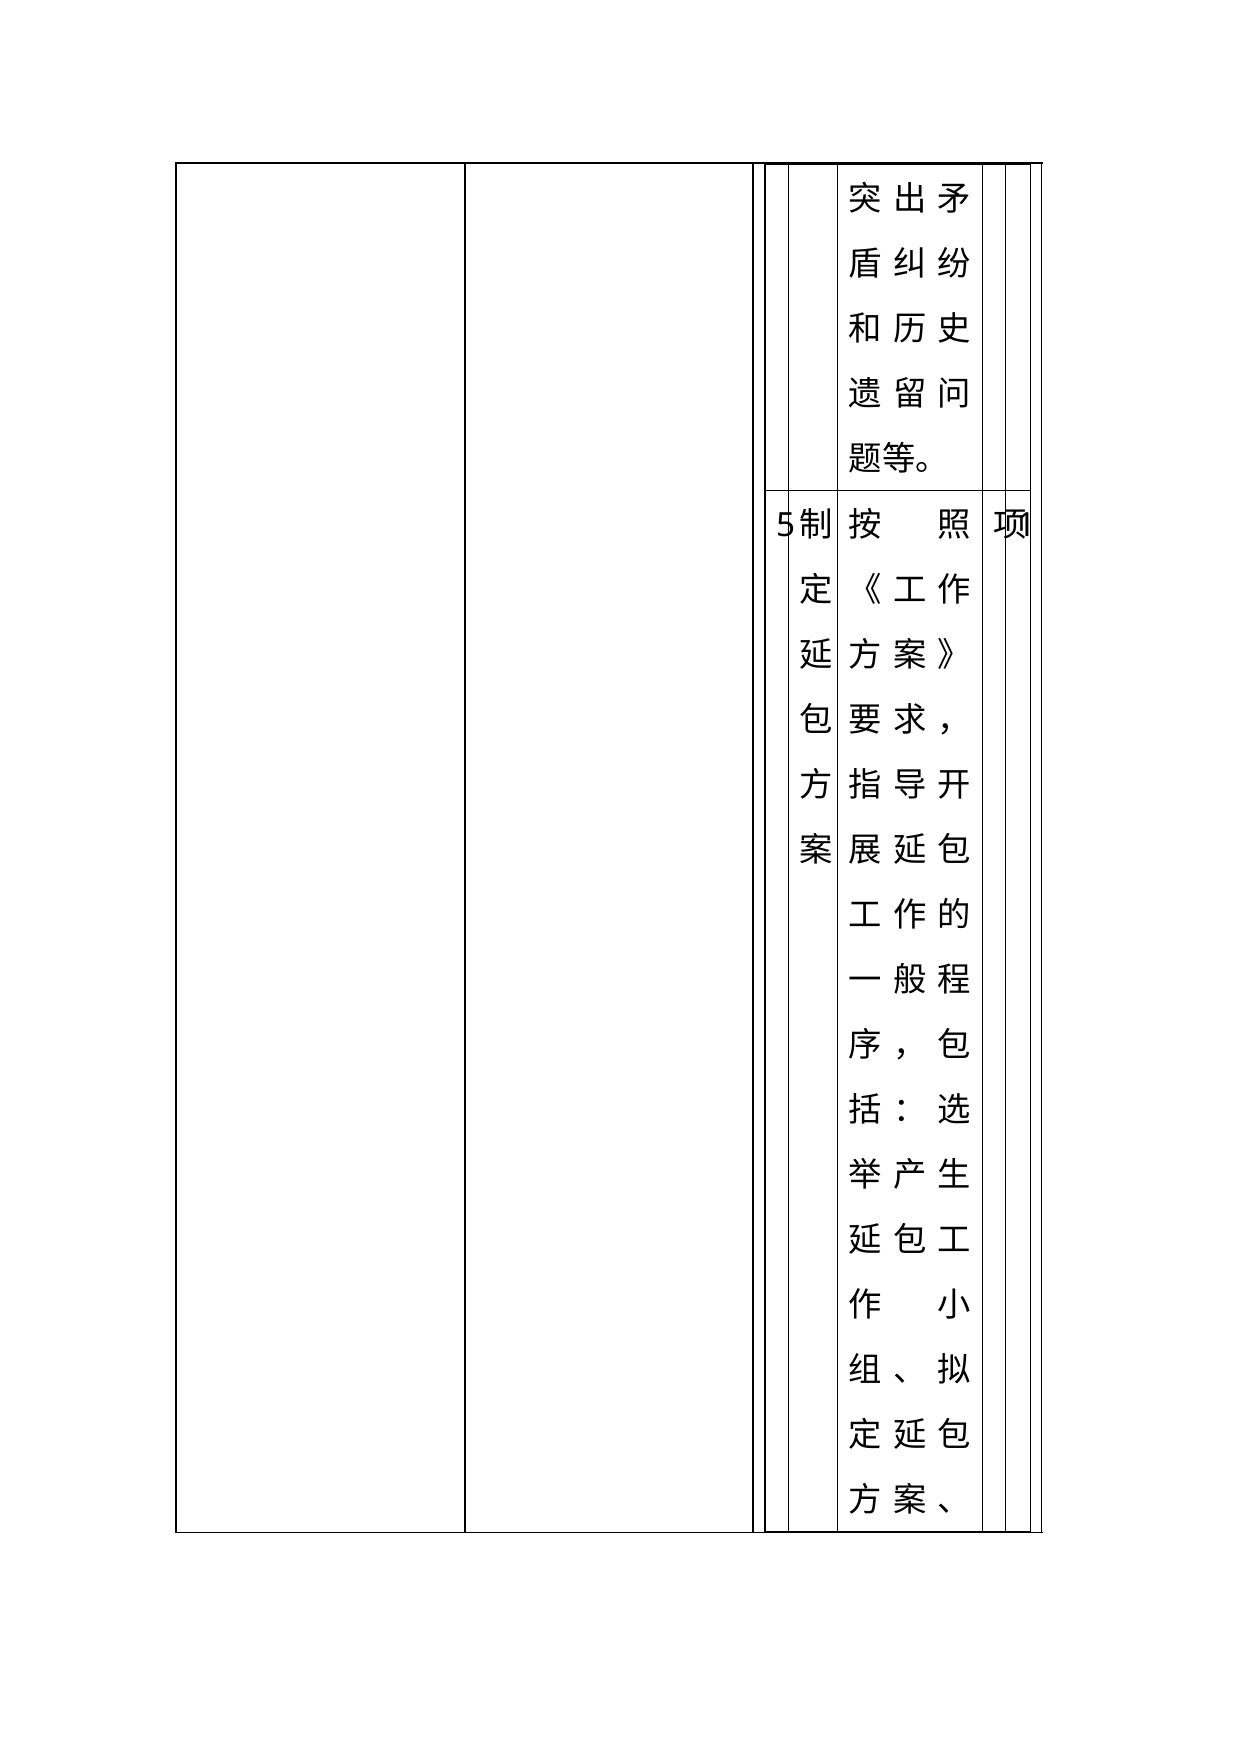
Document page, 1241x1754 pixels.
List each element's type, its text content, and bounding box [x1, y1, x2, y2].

table_cell [766, 165, 788, 490]
table_cell [983, 165, 1005, 490]
table_cell [1006, 165, 1030, 490]
table_cell [983, 491, 1005, 1531]
table_cell [1006, 491, 1030, 1531]
table_cell [466, 164, 752, 1532]
table_cell [789, 165, 837, 490]
table_cell 1 [177, 164, 464, 1532]
table_cell [1031, 164, 1041, 1532]
table_cell [766, 491, 788, 1531]
table_cell [754, 164, 764, 1532]
table_cell [789, 491, 837, 1531]
table_cell [838, 165, 982, 490]
table_cell [838, 491, 982, 1531]
